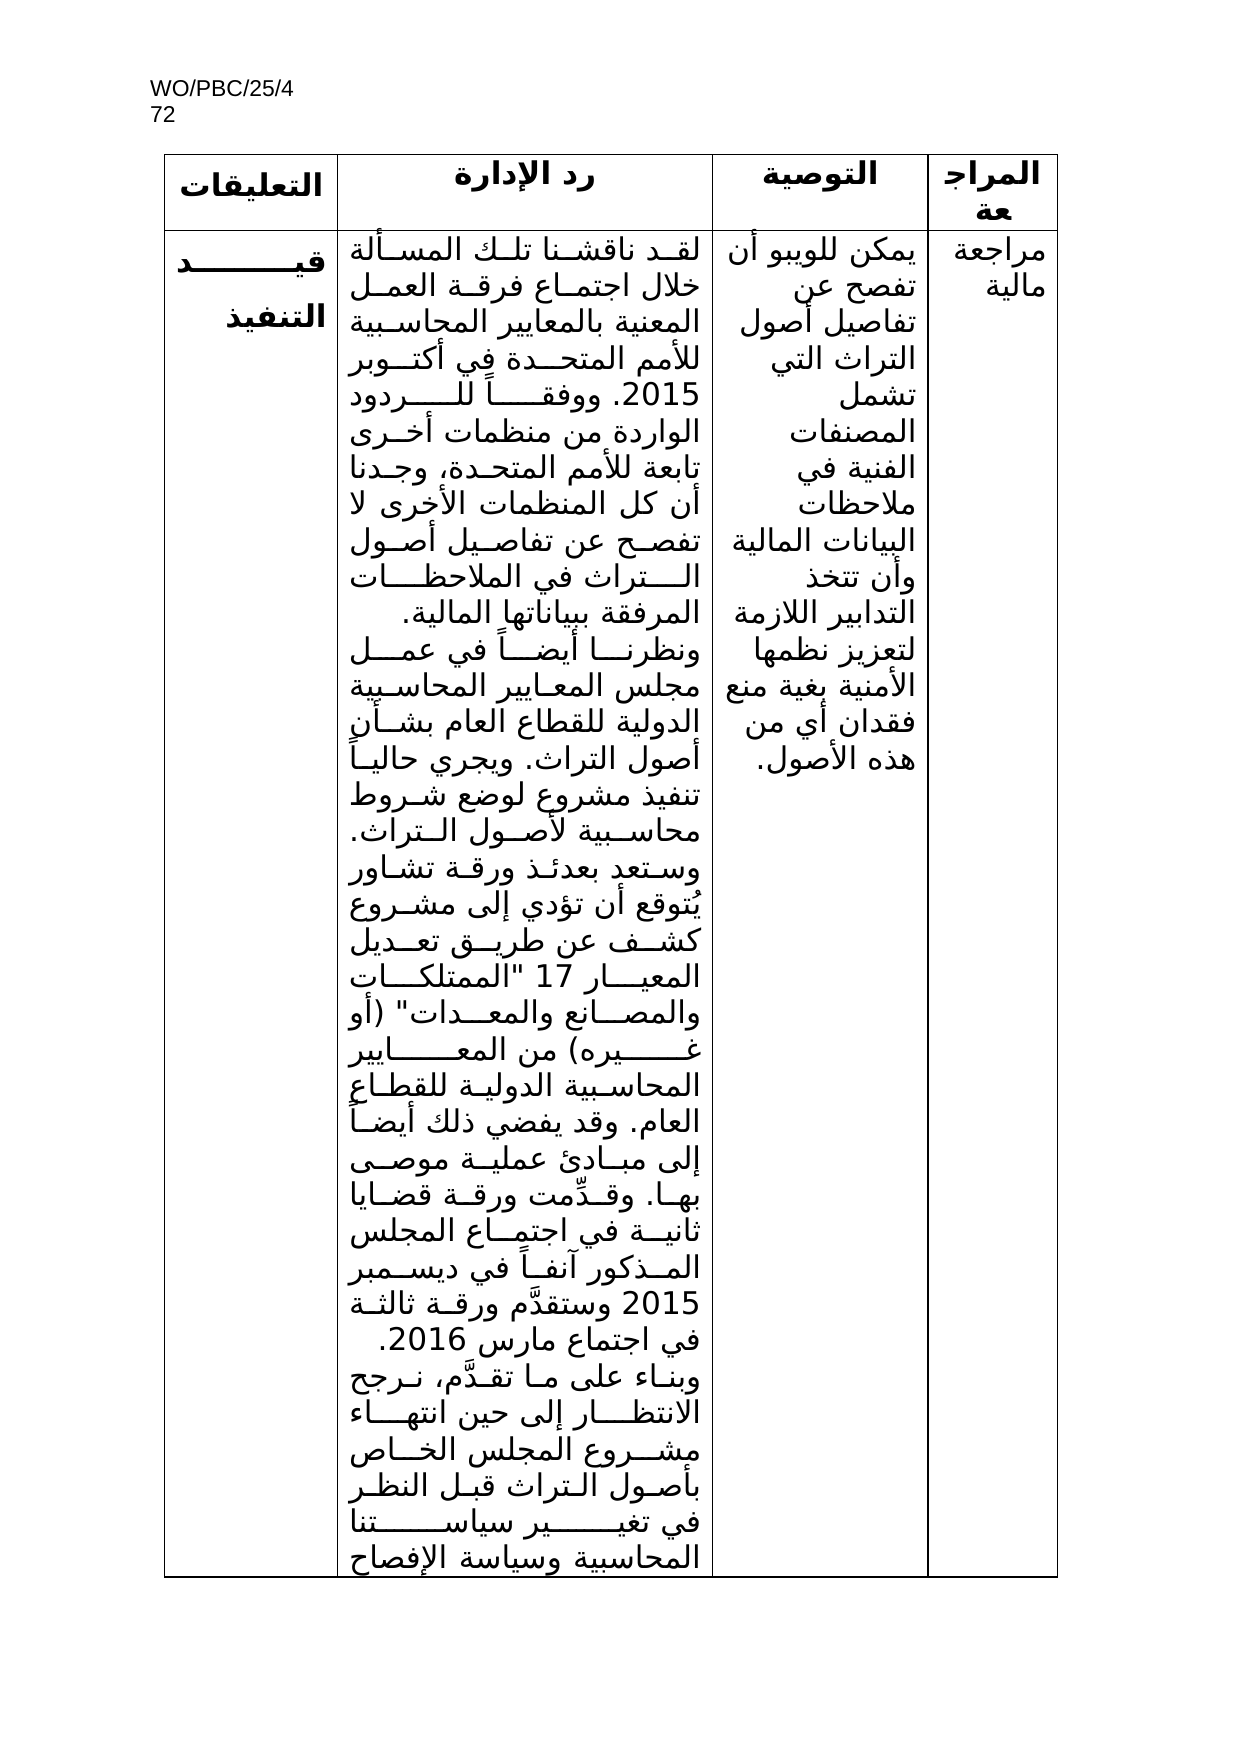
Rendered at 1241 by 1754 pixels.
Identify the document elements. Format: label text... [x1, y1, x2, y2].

table_cell مراجعة مالية [929, 231, 1057, 1576]
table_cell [713, 231, 927, 1576]
table_header رد الإدارة [338, 155, 712, 229]
table_header التوصية [713, 155, 927, 229]
table_header التعليقات [165, 155, 337, 229]
table_cell قيد التنفيذ [165, 231, 337, 1576]
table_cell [338, 231, 712, 1576]
table_header المراجعة [929, 155, 1057, 229]
